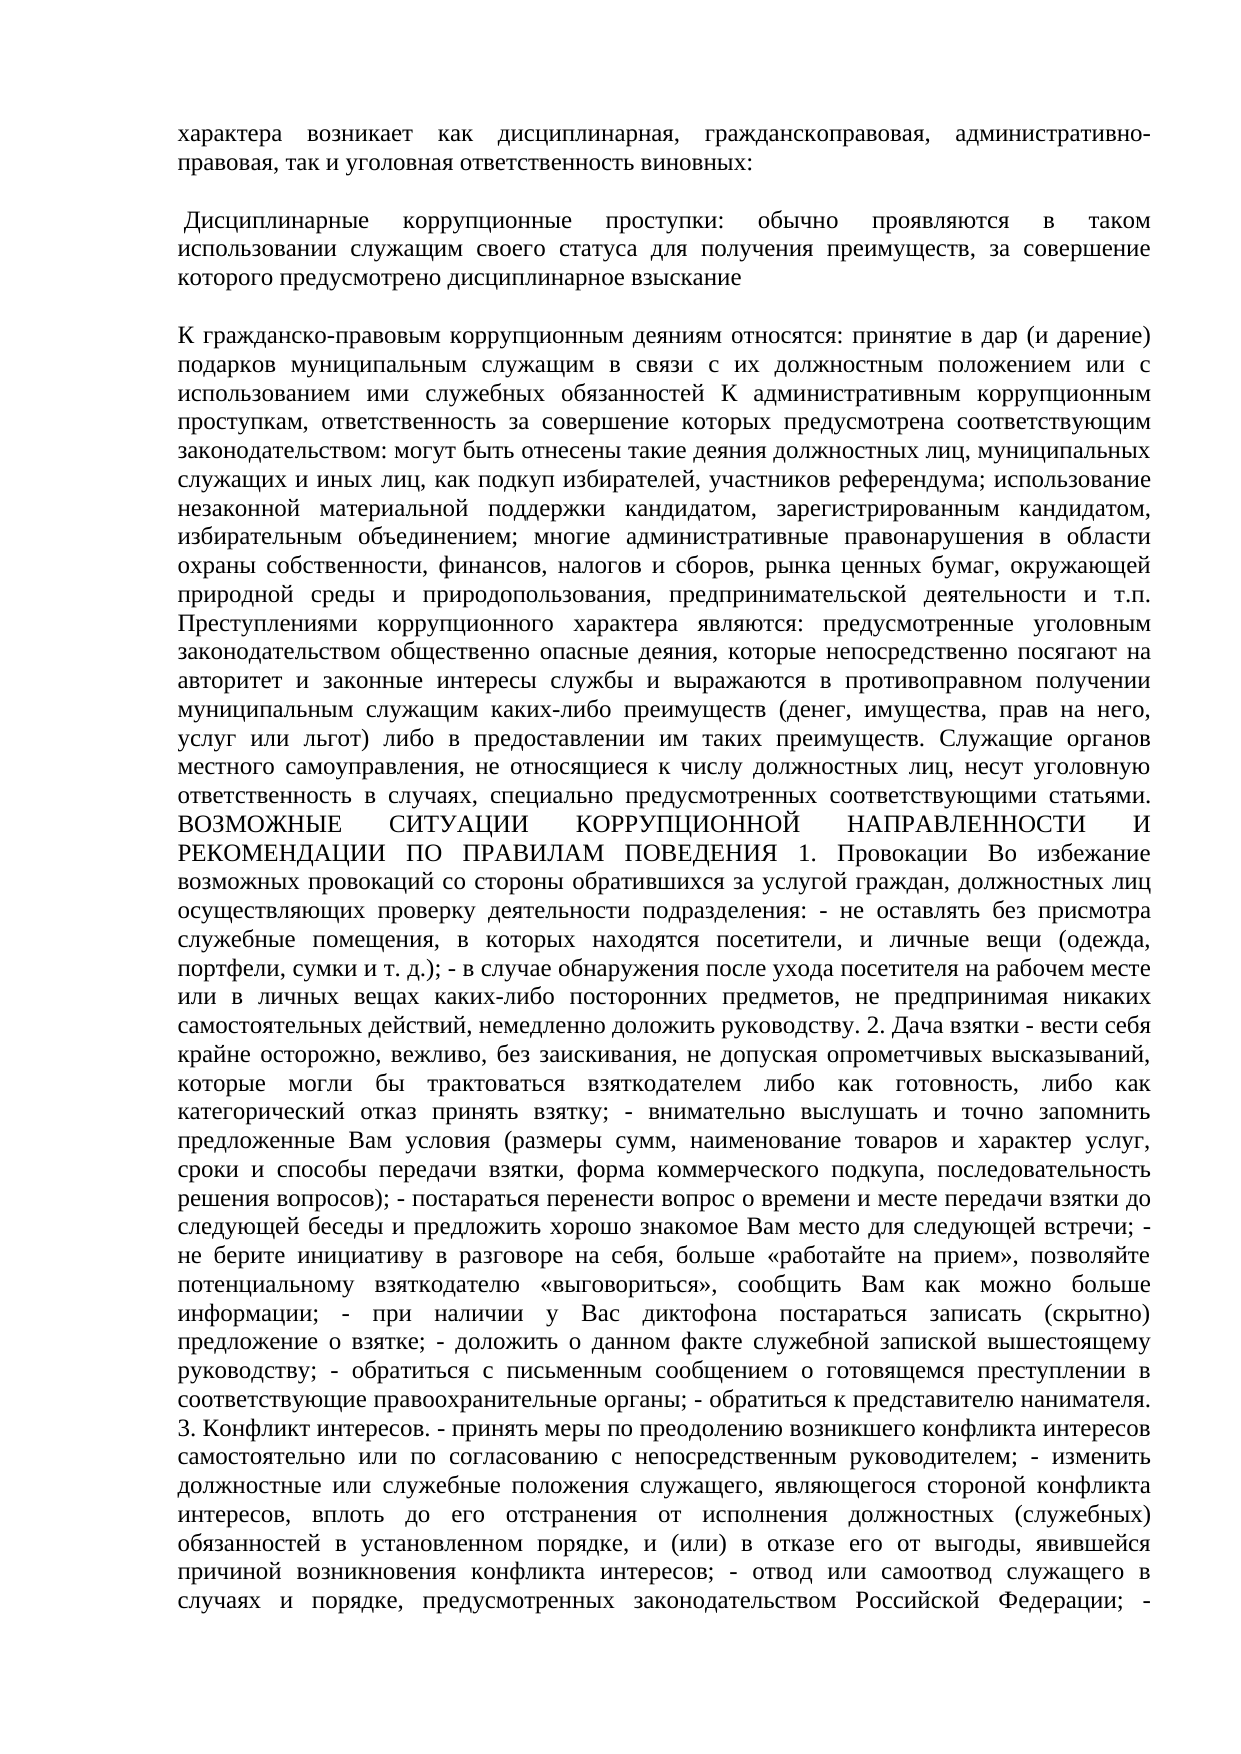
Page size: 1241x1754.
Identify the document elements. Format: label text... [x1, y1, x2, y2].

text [177, 118, 1152, 176]
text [177, 320, 1152, 1614]
text Дисциплинарные коррупционные проступки: обычно проявляются в таком использовании служащим своего статуса для получения преимуществ, за совершение которого предусмотрено дисциплинарное взыскание [177, 205, 1152, 291]
